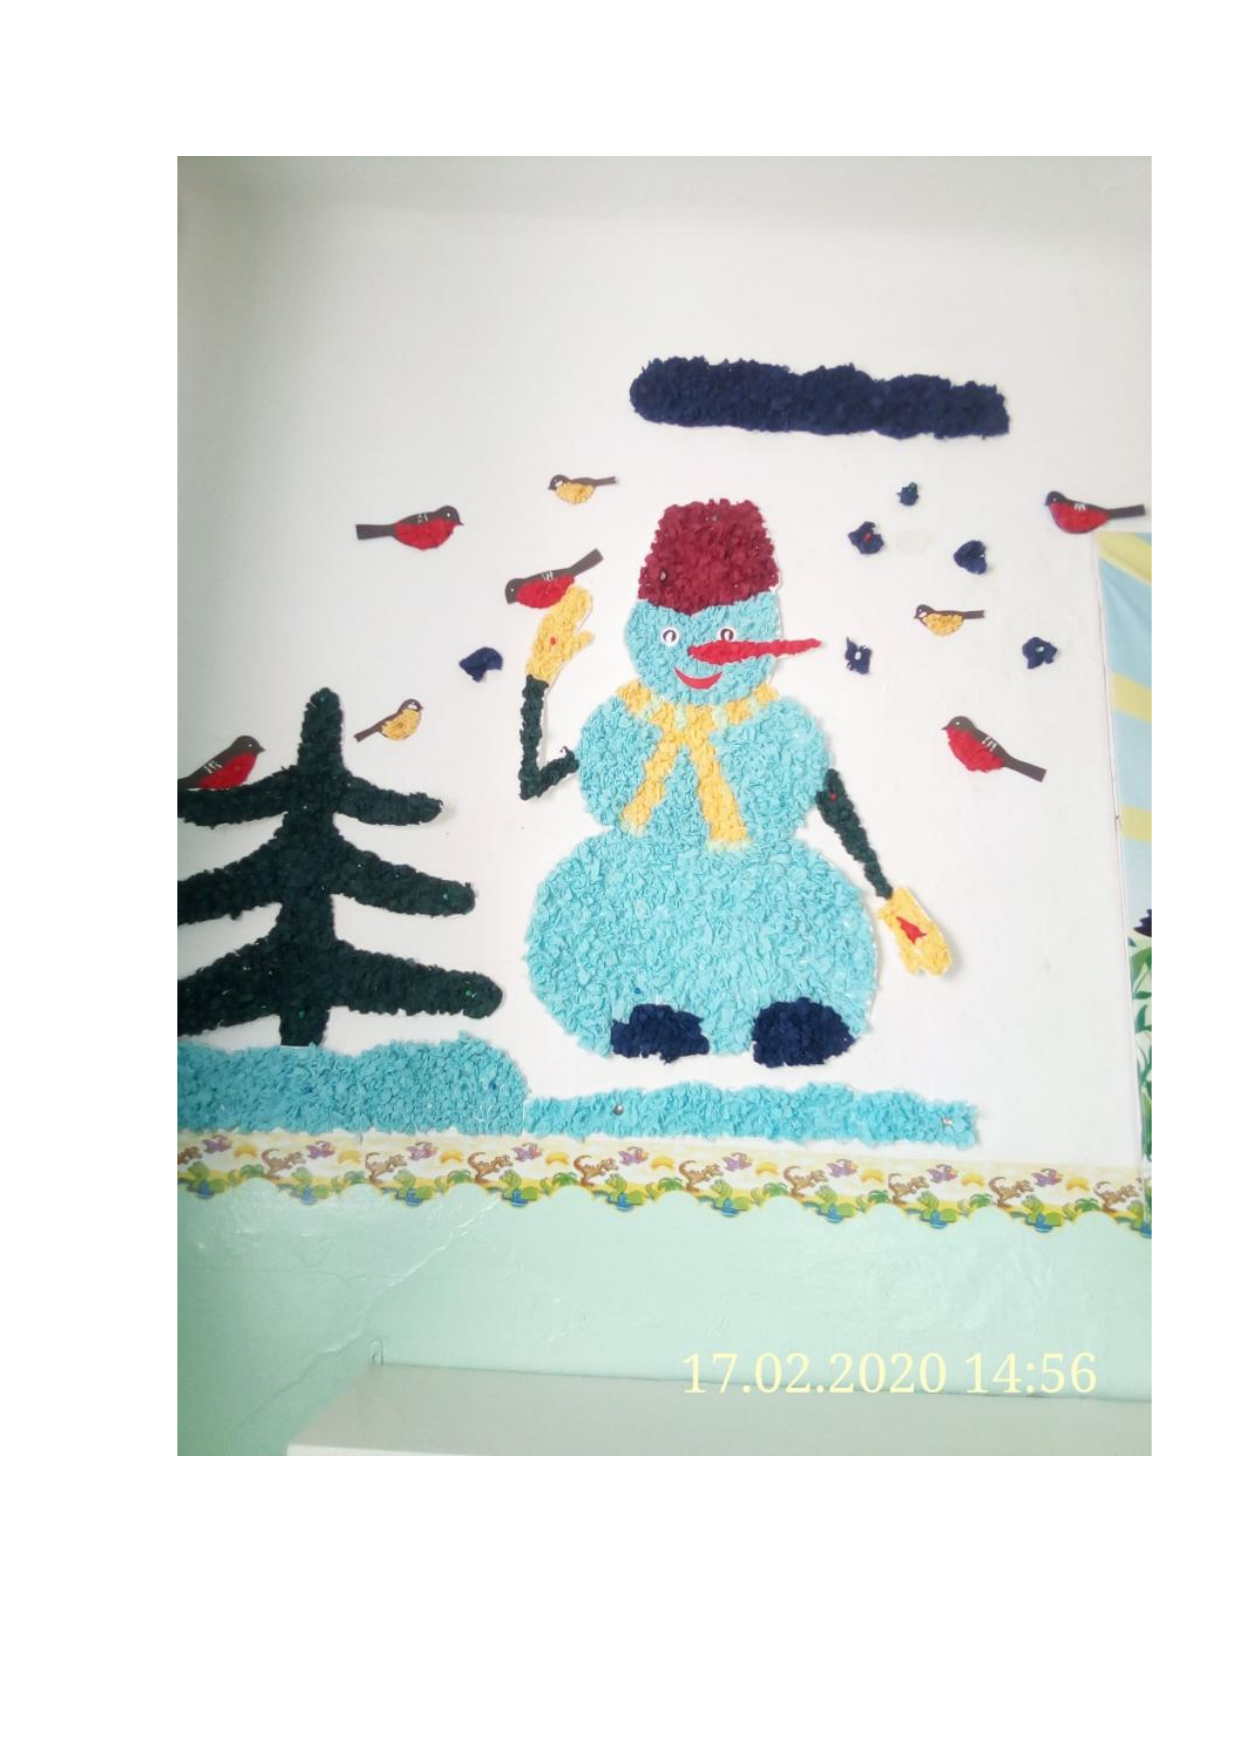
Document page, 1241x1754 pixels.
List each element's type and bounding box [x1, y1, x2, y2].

picture [177, 156, 1152, 1456]
